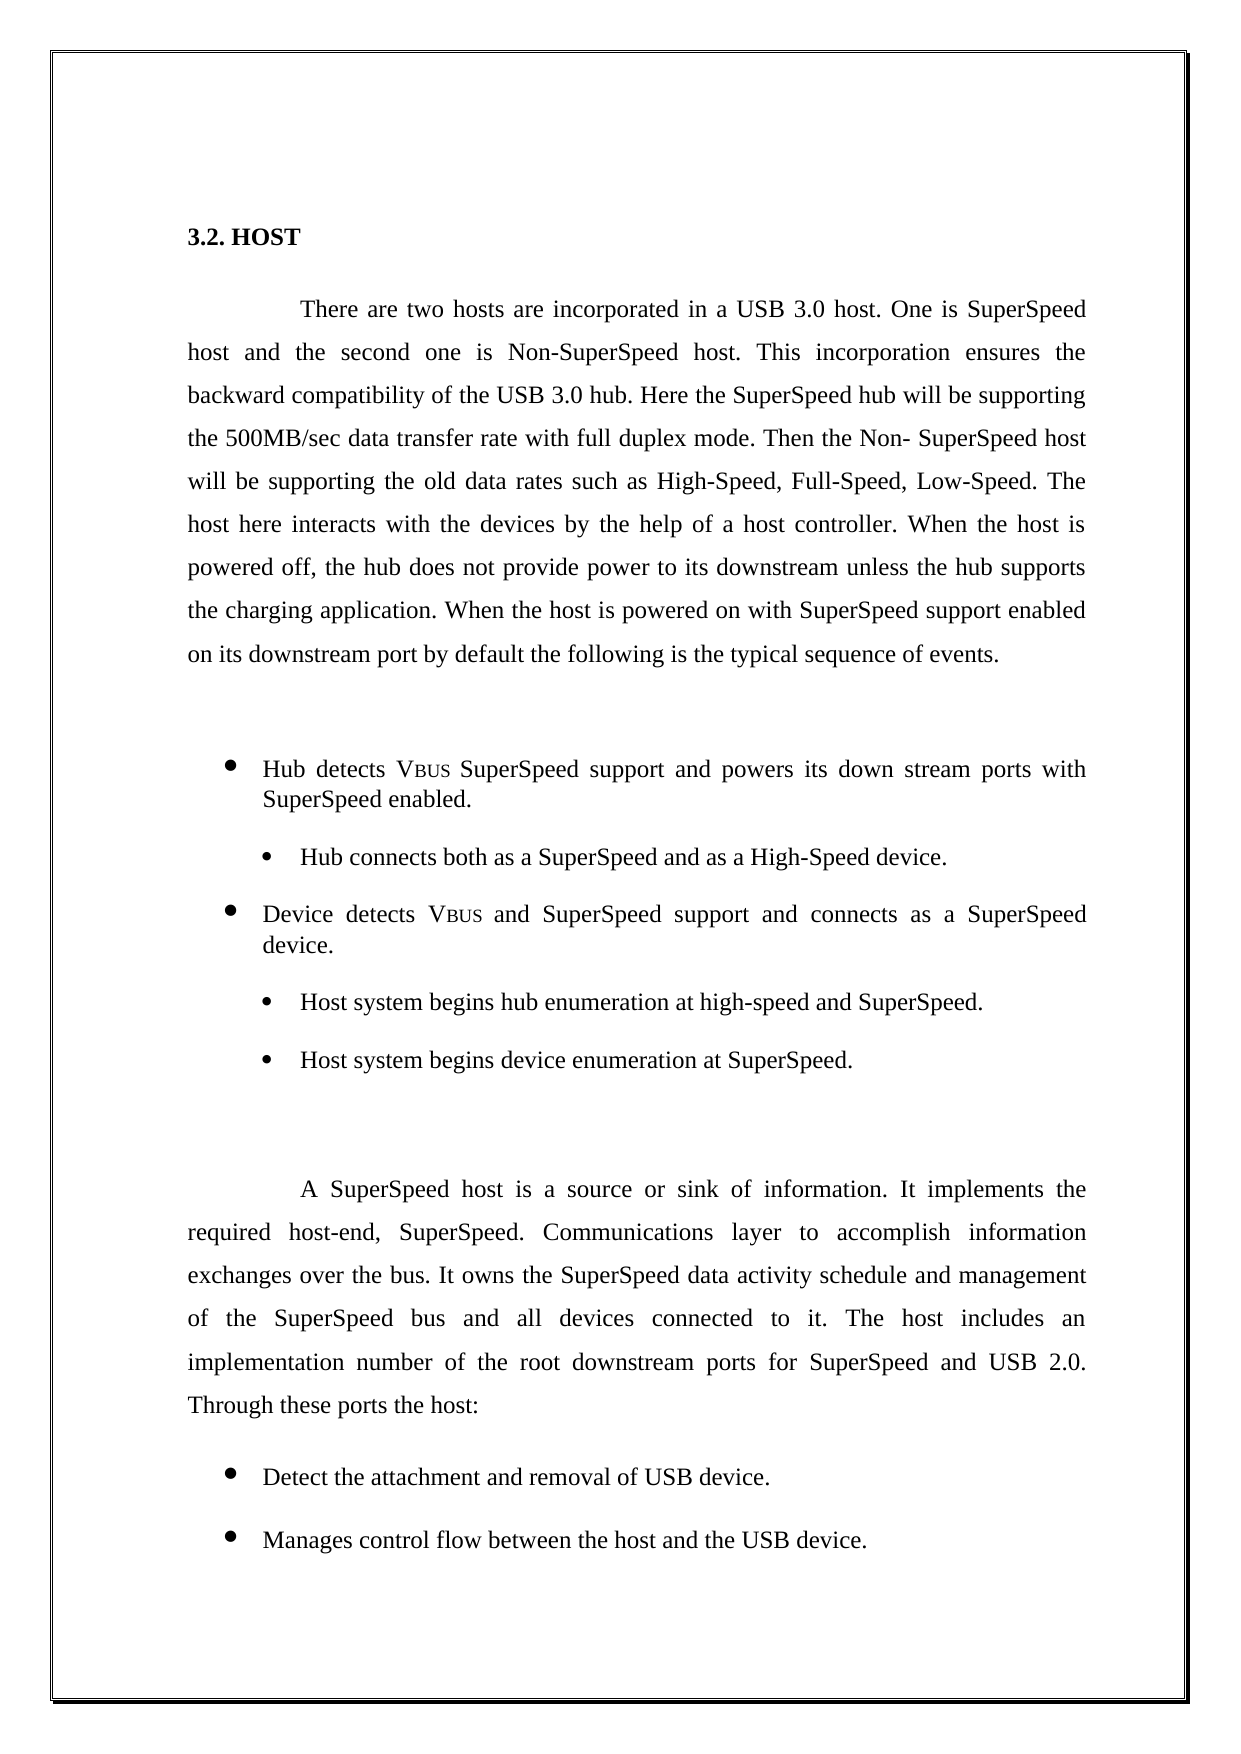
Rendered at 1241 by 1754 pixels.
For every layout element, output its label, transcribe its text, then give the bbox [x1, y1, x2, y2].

text 3.2. HOST [187, 222, 1087, 251]
text There are two hosts are incorporated in a USB 3.0 host. One is SuperSpeed host and the second one is Non-SuperSpeed host. This incorporation ensures the backward compatibility of the USB 3.0 hub. Here the SuperSpeed hub will be supporting the 500MB/sec data transfer rate with full duplex mode. Then the Non- SuperSpeed host will be supporting the old data rates such as High-Speed, Full-Speed, Low-Speed. The host here interacts with the devices by the help of a host controller. When the host is powered off, the hub does not provide power to its downstream unless the hub supports the charging application. When the host is powered on with SuperSpeed support enabled on its downstream port by default the following is the typical sequence of events. [187, 294, 1087, 667]
list Hub connects both as a SuperSpeed and as a High-Speed device. [262, 842, 1087, 871]
list Host system begins device enumeration at SuperSpeed. [262, 1045, 1087, 1073]
list Device detects VBUS and SuperSpeed support and connects as a SuperSpeed device. [225, 899, 1087, 958]
list Detect the attachment and removal of USB device. [225, 1462, 1087, 1492]
list Hub detects VBUS SuperSpeed support and powers its down stream ports with SuperSpeed enabled. [225, 754, 1087, 813]
text A SuperSpeed host is a source or sink of information. It implements the required host-end, SuperSpeed. Communications layer to accomplish information exchanges over the bus. It owns the SuperSpeed data activity schedule and management of the SuperSpeed bus and all devices connected to it. The host includes an implementation number of the root downstream ports for SuperSpeed and USB 2.0. Through these ports the host: [187, 1174, 1087, 1418]
list Manages control flow between the host and the USB device. [225, 1525, 1087, 1556]
list Host system begins hub enumeration at high-speed and SuperSpeed. [262, 987, 1087, 1016]
